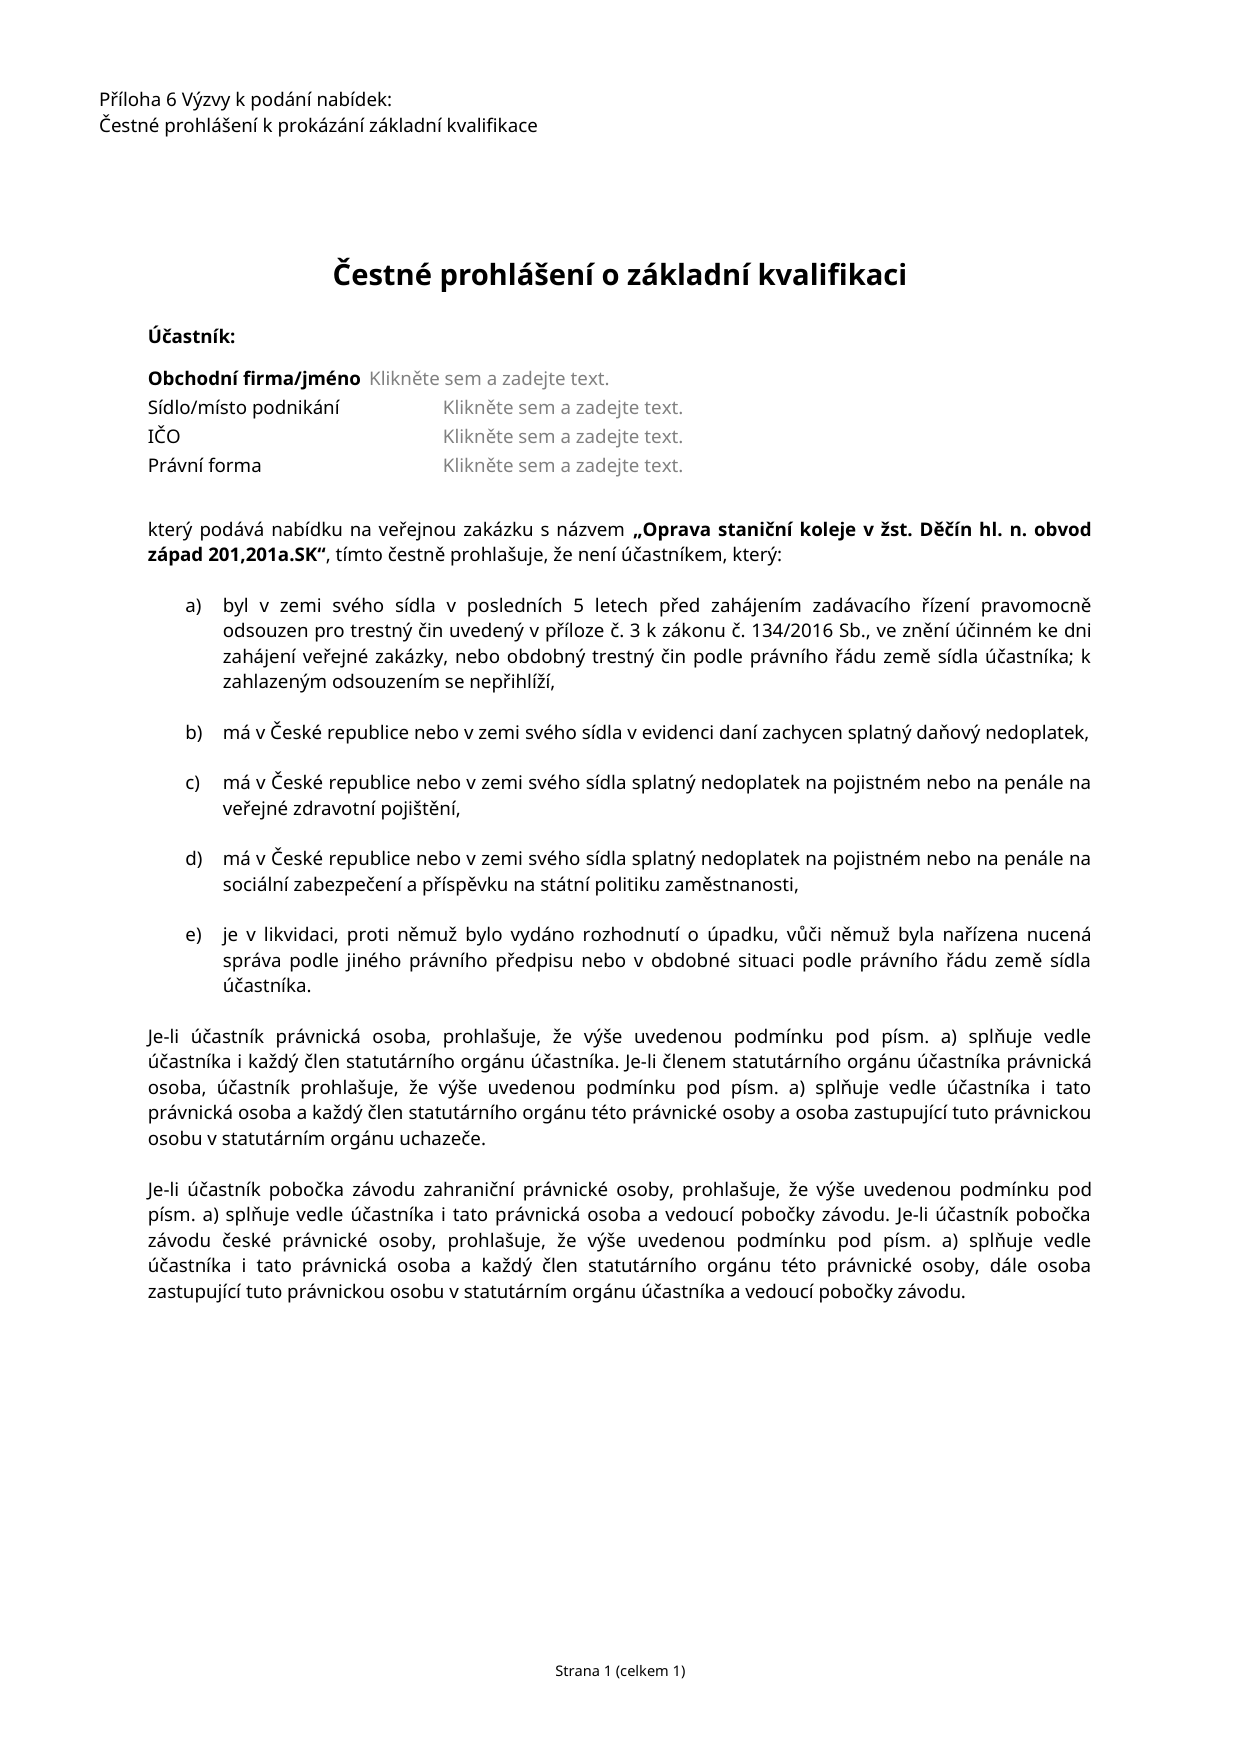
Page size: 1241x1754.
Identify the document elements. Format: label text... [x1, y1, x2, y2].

list má v České republice nebo v zemi svého sídla splatný nedoplatek na pojistném nebo na penále na veřejné zdravotní pojištění, [185, 769, 1093, 821]
text Sídlo/místo podnikání [148, 391, 1093, 420]
text IČO [148, 420, 1093, 449]
list má v České republice nebo v zemi svého sídla v evidenci daní zachycen splatný daňový nedoplatek, [185, 719, 1093, 744]
text Účastník: [148, 318, 1093, 349]
list byl v zemi svého sídla v posledních 5 letech před zahájením zadávacího řízení pravomocně odsouzen pro trestný čin uvedený v příloze č. 3 k zákonu č. 134/2016 Sb., ve znění účinném ke dni zahájení veřejné zakázky, nebo obdobný trestný čin podle právního řádu země sídla účastníka; k zahlazeným odsouzením se nepřihlíží, [185, 592, 1093, 694]
list má v České republice nebo v zemi svého sídla splatný nedoplatek na pojistném nebo na penále na sociální zabezpečení a příspěvku na státní politiku zaměstnanosti, [185, 846, 1093, 897]
title Čestné prohlášení o základní kvalifikaci [148, 254, 1093, 293]
list je v likvidaci, proti němuž bylo vydáno rozhodnutí o úpadku, vůči němuž byla nařízena nucená správa podle jiného právního předpisu nebo v obdobné situaci podle právního řádu země sídla účastníka. [185, 922, 1093, 998]
text Obchodní firma/jméno [148, 362, 1093, 391]
text který podává nabídku na veřejnou zakázku s názvem „Oprava staniční koleje v žst. Děčín hl. n. obvod západ 201,201a.SK“, tímto čestně prohlašuje, že není účastníkem, který: [148, 516, 1093, 567]
text Právní forma [148, 449, 1093, 478]
text Je-li účastník pobočka závodu zahraniční právnické osoby, prohlašuje, že výše uvedenou podmínku pod písm. a) splňuje vedle účastníka i tato právnická osoba a vedoucí pobočky závodu. Je-li účastník pobočka závodu české právnické osoby, prohlašuje, že výše uvedenou podmínku pod písm. a) splňuje vedle účastníka i tato právnická osoba a každý člen statutárního orgánu této právnické osoby, dále osoba zastupující tuto právnickou osobu v statutárním orgánu účastníka a vedoucí pobočky závodu. [148, 1176, 1093, 1304]
text Je-li účastník právnická osoba, prohlašuje, že výše uvedenou podmínku pod písm. a) splňuje vedle účastníka i každý člen statutárního orgánu účastníka. Je-li členem statutárního orgánu účastníka právnická osoba, účastník prohlašuje, že výše uvedenou podmínku pod písm. a) splňuje vedle účastníka i tato právnická osoba a každý člen statutárního orgánu této právnické osoby a osoba zastupující tuto právnickou osobu v statutárním orgánu uchazeče. [148, 1023, 1093, 1151]
